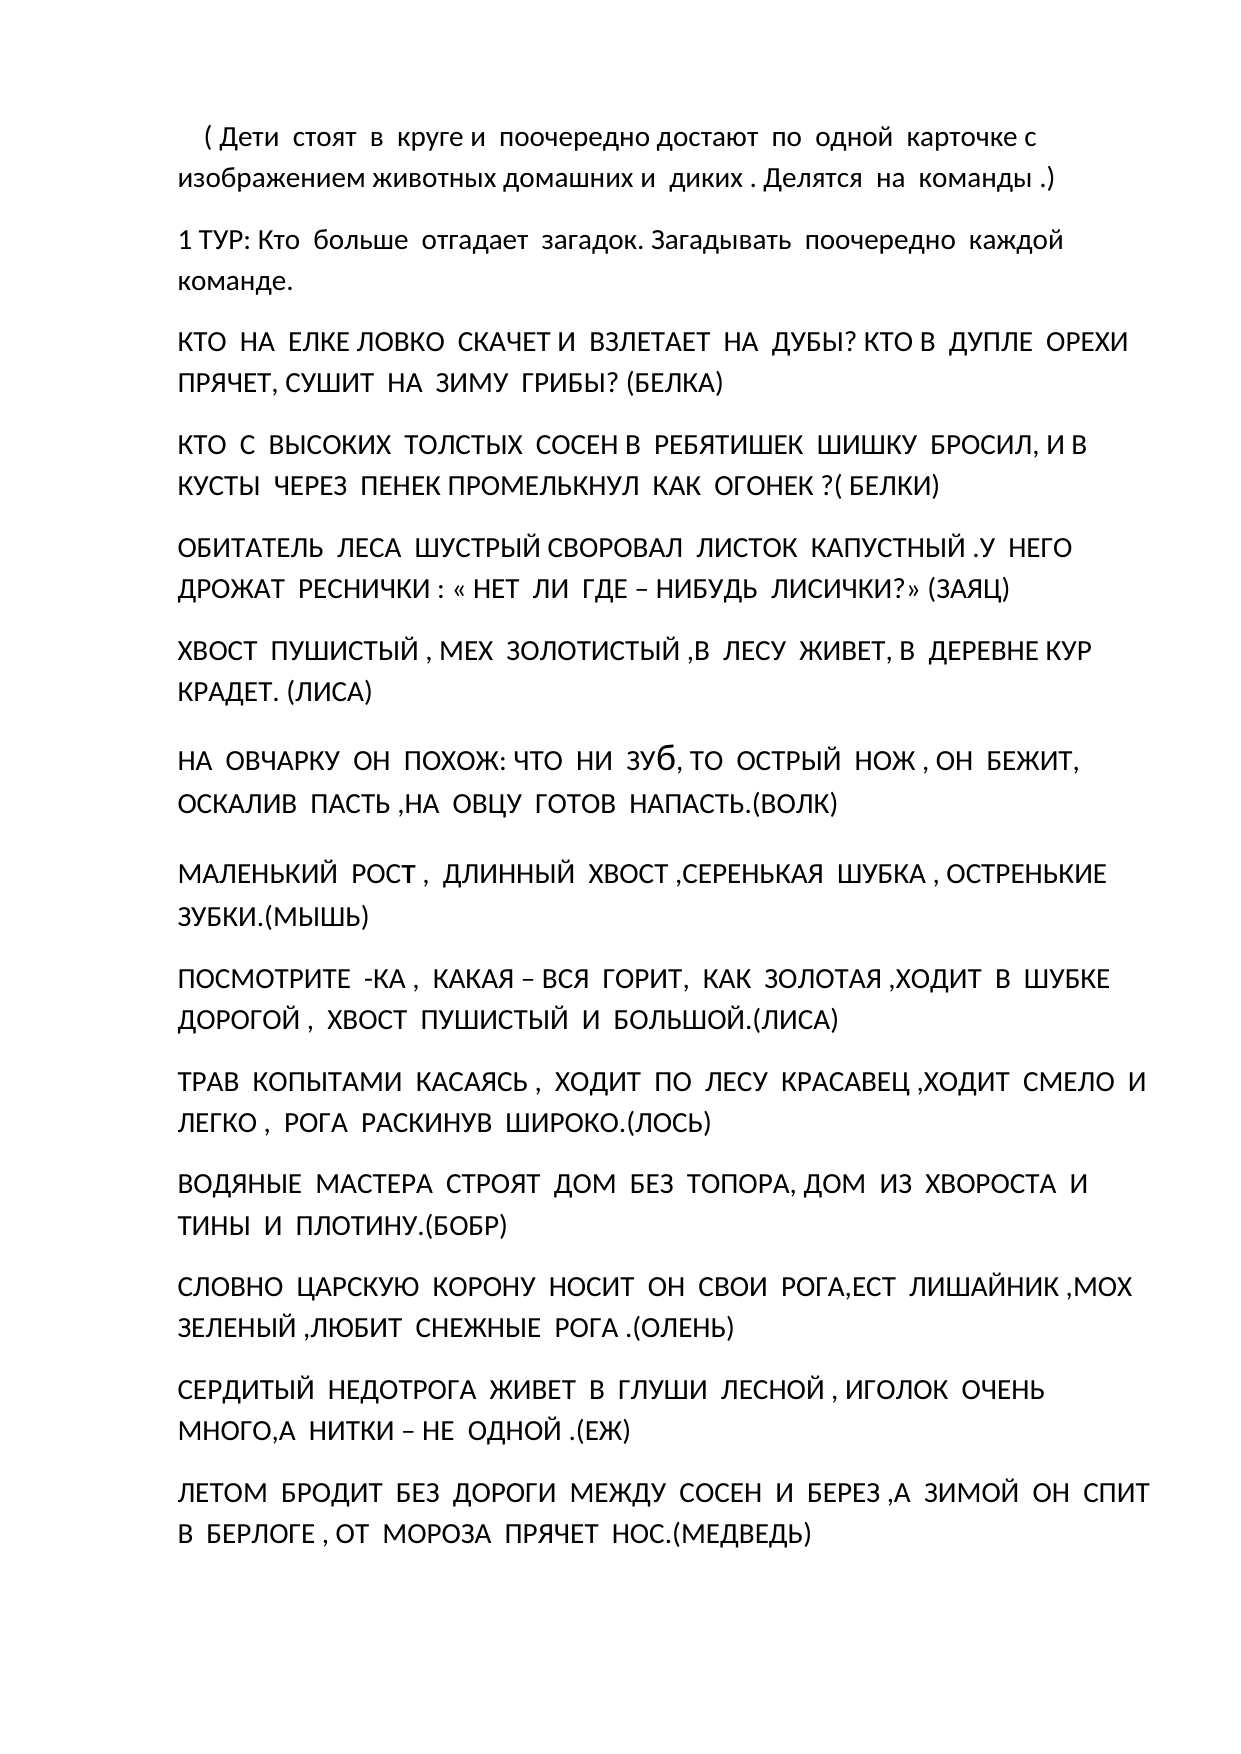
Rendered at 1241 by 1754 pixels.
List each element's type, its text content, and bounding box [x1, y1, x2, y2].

text ПОСМОТРИТЕ -КА , КАКАЯ – ВСЯ ГОРИТ, КАК ЗОЛОТАЯ ,ХОДИТ В ШУБКЕ ДОРОГОЙ , ХВОСТ ПУШИСТЫЙ И БОЛЬШОЙ.(ЛИСА) [177, 960, 1152, 1037]
text ТРАВ КОПЫТАМИ КАСАЯСЬ , ХОДИТ ПО ЛЕСУ КРАСАВЕЦ ,ХОДИТ СМЕЛО И ЛЕГКО , РОГА РАСКИНУВ ШИРОКО.(ЛОСЬ) [177, 1063, 1152, 1139]
text ОБИТАТЕЛЬ ЛЕСА ШУСТРЫЙ СВОРОВАЛ ЛИСТОК КАПУСТНЫЙ .У НЕГО ДРОЖАТ РЕСНИЧКИ : « НЕТ ЛИ ГДЕ – НИБУДЬ ЛИСИЧКИ?» (ЗАЯЦ) [177, 529, 1152, 606]
text НА ОВЧАРКУ ОН ПОХОЖ: ЧТО НИ ЗУб, ТО ОСТРЫЙ НОЖ , ОН БЕЖИТ, ОСКАЛИВ ПАСТЬ ,НА ОВЦУ ГОТОВ НАПАСТЬ.(ВОЛК) [177, 734, 1152, 821]
text СЕРДИТЫЙ НЕДОТРОГА ЖИВЕТ В ГЛУШИ ЛЕСНОЙ , ИГОЛОК ОЧЕНЬ МНОГО,А НИТКИ – НЕ ОДНОЙ .(ЕЖ) [177, 1371, 1152, 1448]
text СЛОВНО ЦАРСКУЮ КОРОНУ НОСИТ ОН СВОИ РОГА,ЕСТ ЛИШАЙНИК ,МОХ ЗЕЛЕНЫЙ ,ЛЮБИТ СНЕЖНЫЕ РОГА .(ОЛЕНЬ) [177, 1268, 1152, 1345]
text ВОДЯНЫЕ МАСТЕРА СТРОЯТ ДОМ БЕЗ ТОПОРА, ДОМ ИЗ ХВОРОСТА И ТИНЫ И ПЛОТИНУ.(БОБР) [177, 1166, 1152, 1242]
text 1 ТУР: Кто больше отгадает загадок. Загадывать поочередно каждой команде. [177, 221, 1152, 297]
text ХВОСТ ПУШИСТЫЙ , МЕХ ЗОЛОТИСТЫЙ ,В ЛЕСУ ЖИВЕТ, В ДЕРЕВНЕ КУР КРАДЕТ. (ЛИСА) [177, 632, 1152, 708]
text КТО С ВЫСОКИХ ТОЛСТЫХ СОСЕН В РЕБЯТИШЕК ШИШКУ БРОСИЛ, И В КУСТЫ ЧЕРЕЗ ПЕНЕК ПРОМЕЛЬКНУЛ КАК ОГОНЕК ?( БЕЛКИ) [177, 426, 1152, 503]
text ЛЕТОМ БРОДИТ БЕЗ ДОРОГИ МЕЖДУ СОСЕН И БЕРЕЗ ,А ЗИМОЙ ОН СПИТ В БЕРЛОГЕ , ОТ МОРОЗА ПРЯЧЕТ НОС.(МЕДВЕДЬ) [177, 1474, 1152, 1550]
text ( Дети стоят в круге и поочередно достают по одной карточке с изображением животных домашних и диких . Делятся на команды .) [177, 118, 1152, 195]
text МАЛЕНЬКИЙ РОСт , ДЛИННЫЙ ХВОСТ ,СЕРЕНЬКАЯ ШУБКА , ОСТРЕНЬКИЕ ЗУБКИ.(МЫШЬ) [177, 847, 1152, 934]
text КТО НА ЕЛКЕ ЛОВКО СКАЧЕТ И ВЗЛЕТАЕТ НА ДУБЫ? КТО В ДУПЛЕ ОРЕХИ ПРЯЧЕТ, СУШИТ НА ЗИМУ ГРИБЫ? (БЕЛКА) [177, 323, 1152, 400]
